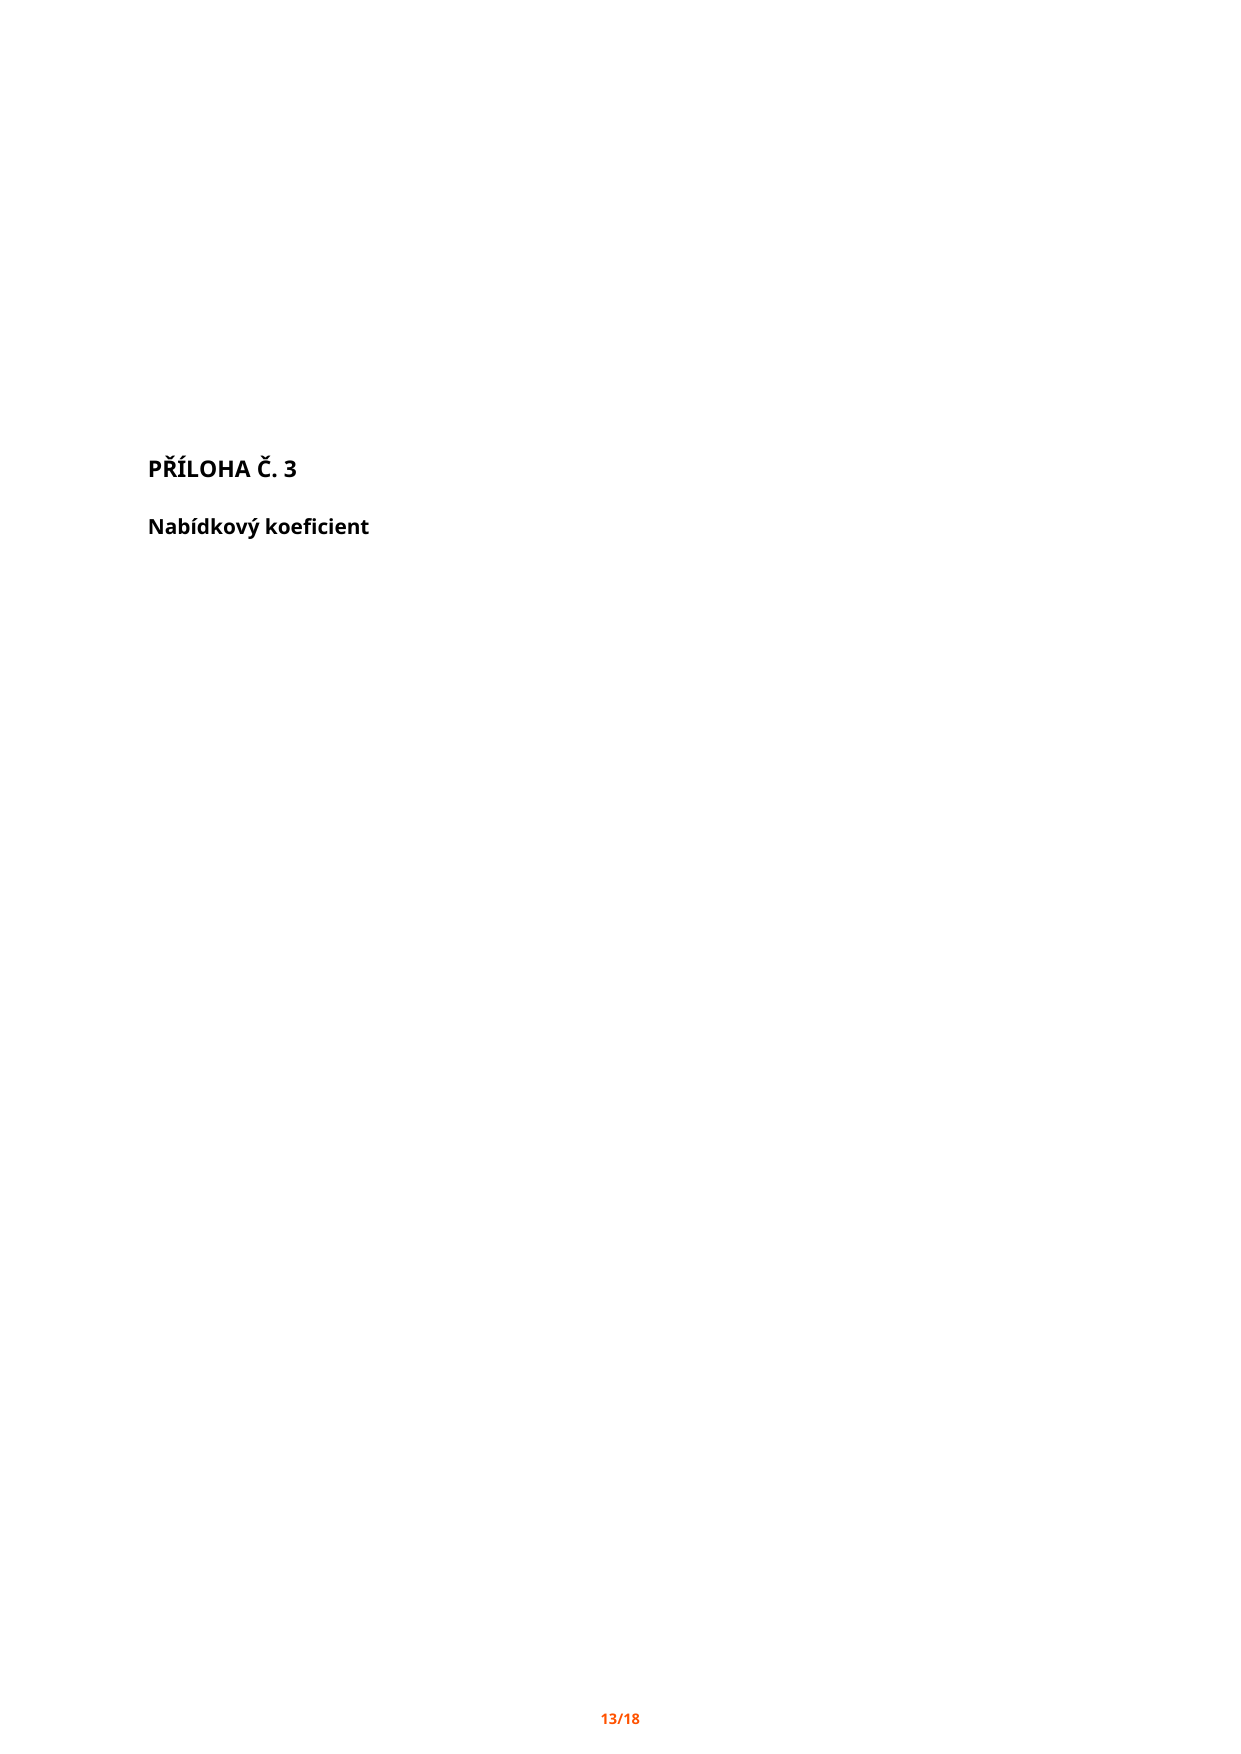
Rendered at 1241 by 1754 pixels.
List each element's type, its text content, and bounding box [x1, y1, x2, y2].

text Nabídkový koeficient [148, 512, 1093, 540]
text Příloha č. 3 [148, 452, 1093, 484]
